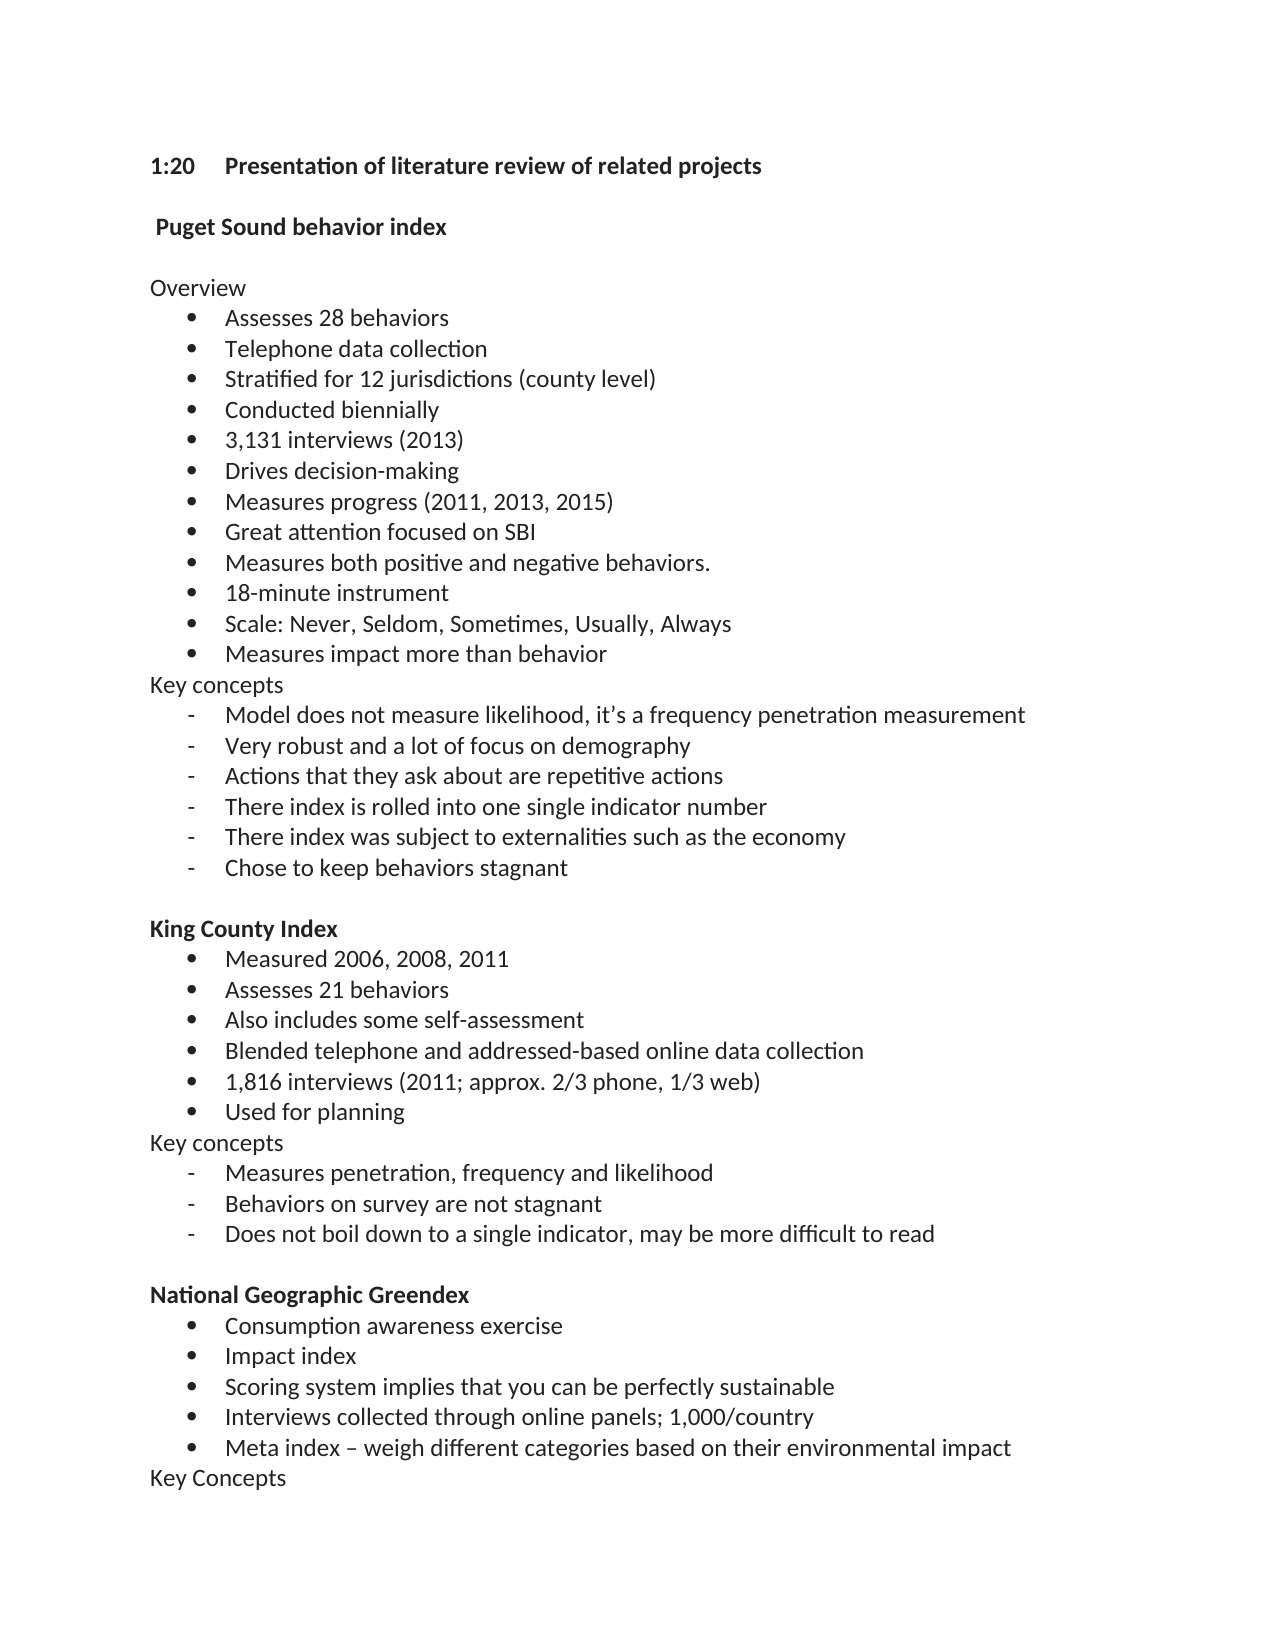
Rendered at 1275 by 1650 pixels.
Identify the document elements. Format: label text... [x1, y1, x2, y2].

list Great attention focused on SBI [187, 516, 1125, 547]
text National Geographic Greendex [150, 1279, 1125, 1310]
list Chose to keep behaviors stagnant [187, 852, 1125, 882]
list Measures impact more than behavior [187, 638, 1125, 669]
list Impact index [187, 1340, 1125, 1371]
text Key concepts [150, 669, 1125, 699]
list There index was subject to externalities such as the economy [187, 821, 1125, 852]
text Key Concepts [150, 1462, 1125, 1493]
text King County Index [150, 913, 1125, 943]
list Scoring system implies that you can be perfectly sustainable [187, 1371, 1125, 1401]
list Model does not measure likelihood, it’s a frequency penetration measurement [187, 699, 1125, 730]
list Consumption awareness exercise [187, 1310, 1125, 1340]
list Interviews collected through online panels; 1,000/country [187, 1401, 1125, 1432]
list Also includes some self-assessment [187, 1004, 1125, 1035]
list Assesses 28 behaviors [187, 303, 1125, 333]
list Measures both positive and negative behaviors. [187, 547, 1125, 577]
list There index is rolled into one single indicator number [187, 791, 1125, 821]
list Measures penetration, frequency and likelihood [187, 1157, 1125, 1188]
list Does not boil down to a single indicator, may be more difficult to read [187, 1218, 1125, 1249]
list Actions that they ask about are repetitive actions [187, 760, 1125, 791]
list 3,131 interviews (2013) [187, 425, 1125, 455]
list Blended telephone and addressed-based online data collection [187, 1035, 1125, 1066]
list 1,816 interviews (2011; approx. 2/3 phone, 1/3 web) [187, 1066, 1125, 1096]
text Puget Sound behavior index [150, 211, 1125, 242]
list Measured 2006, 2008, 2011 [187, 943, 1125, 974]
list Conducted biennially [187, 394, 1125, 425]
list Meta index – weigh different categories based on their environmental impact [187, 1432, 1125, 1462]
list Drives decision-making [187, 455, 1125, 486]
text 1:20 Presentation of literature review of related projects [150, 150, 1125, 181]
list Telephone data collection [187, 333, 1125, 364]
list Behaviors on survey are not stagnant [187, 1188, 1125, 1218]
list Assesses 21 behaviors [187, 974, 1125, 1004]
list Used for planning [187, 1096, 1125, 1127]
list Scale: Never, Seldom, Sometimes, Usually, Always [187, 608, 1125, 638]
text Overview [150, 272, 1125, 303]
list Measures progress (2011, 2013, 2015) [187, 486, 1125, 516]
list 18-minute instrument [187, 577, 1125, 608]
list Very robust and a lot of focus on demography [187, 730, 1125, 760]
list Stratified for 12 jurisdictions (county level) [187, 364, 1125, 394]
text Key concepts [150, 1127, 1125, 1157]
